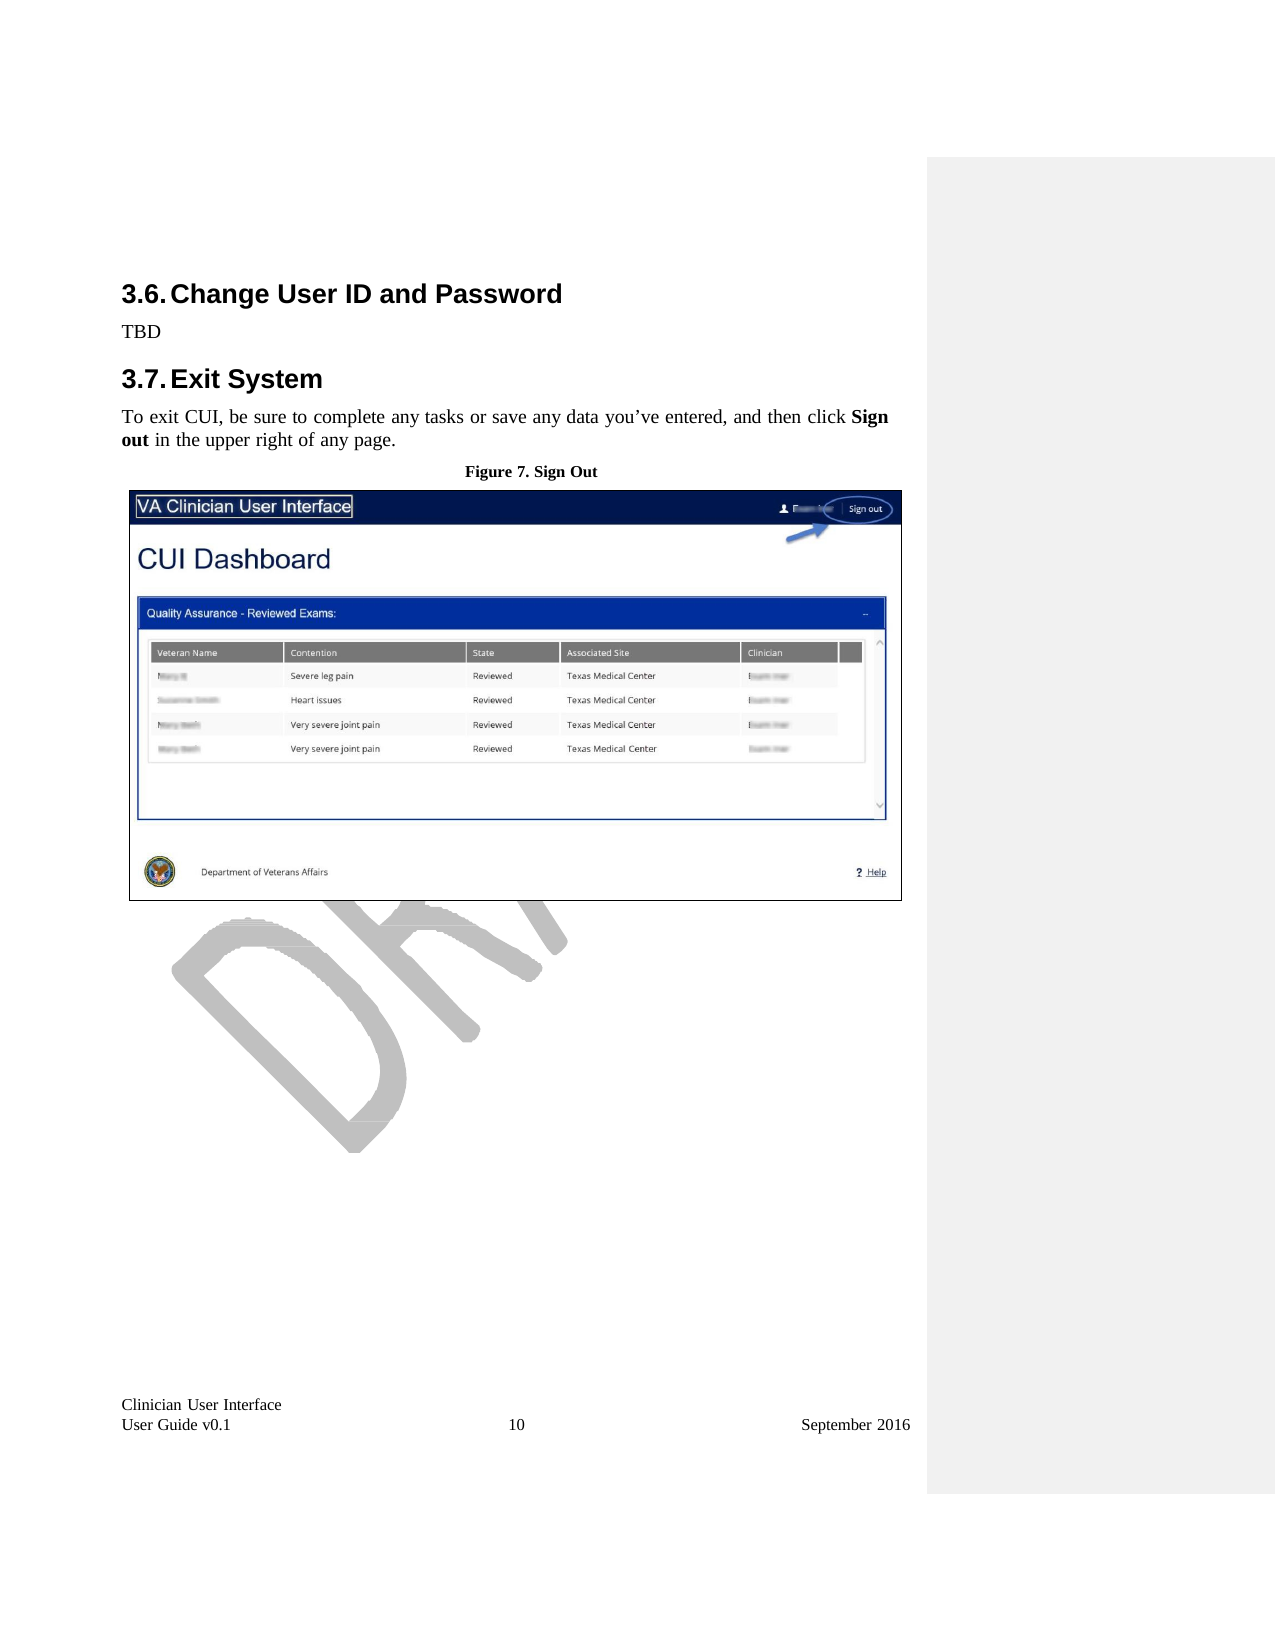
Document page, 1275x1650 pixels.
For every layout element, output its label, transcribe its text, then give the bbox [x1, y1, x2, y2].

subtitle Exit System [121, 363, 1275, 394]
text TBD [121, 320, 1275, 342]
text Clinician User Interface [121, 1395, 1275, 1414]
picture [130, 491, 901, 900]
subtitle Change User ID and Password [121, 278, 1275, 310]
text Figure 7. Sign Out [465, 461, 1275, 481]
text To exit CUI, be sure to complete any tasks or save any data you’ve entered, and then click Sign out in the upper right of any page. [121, 404, 902, 451]
text User Guide v0.1 10 September 2016 [121, 1414, 1275, 1434]
